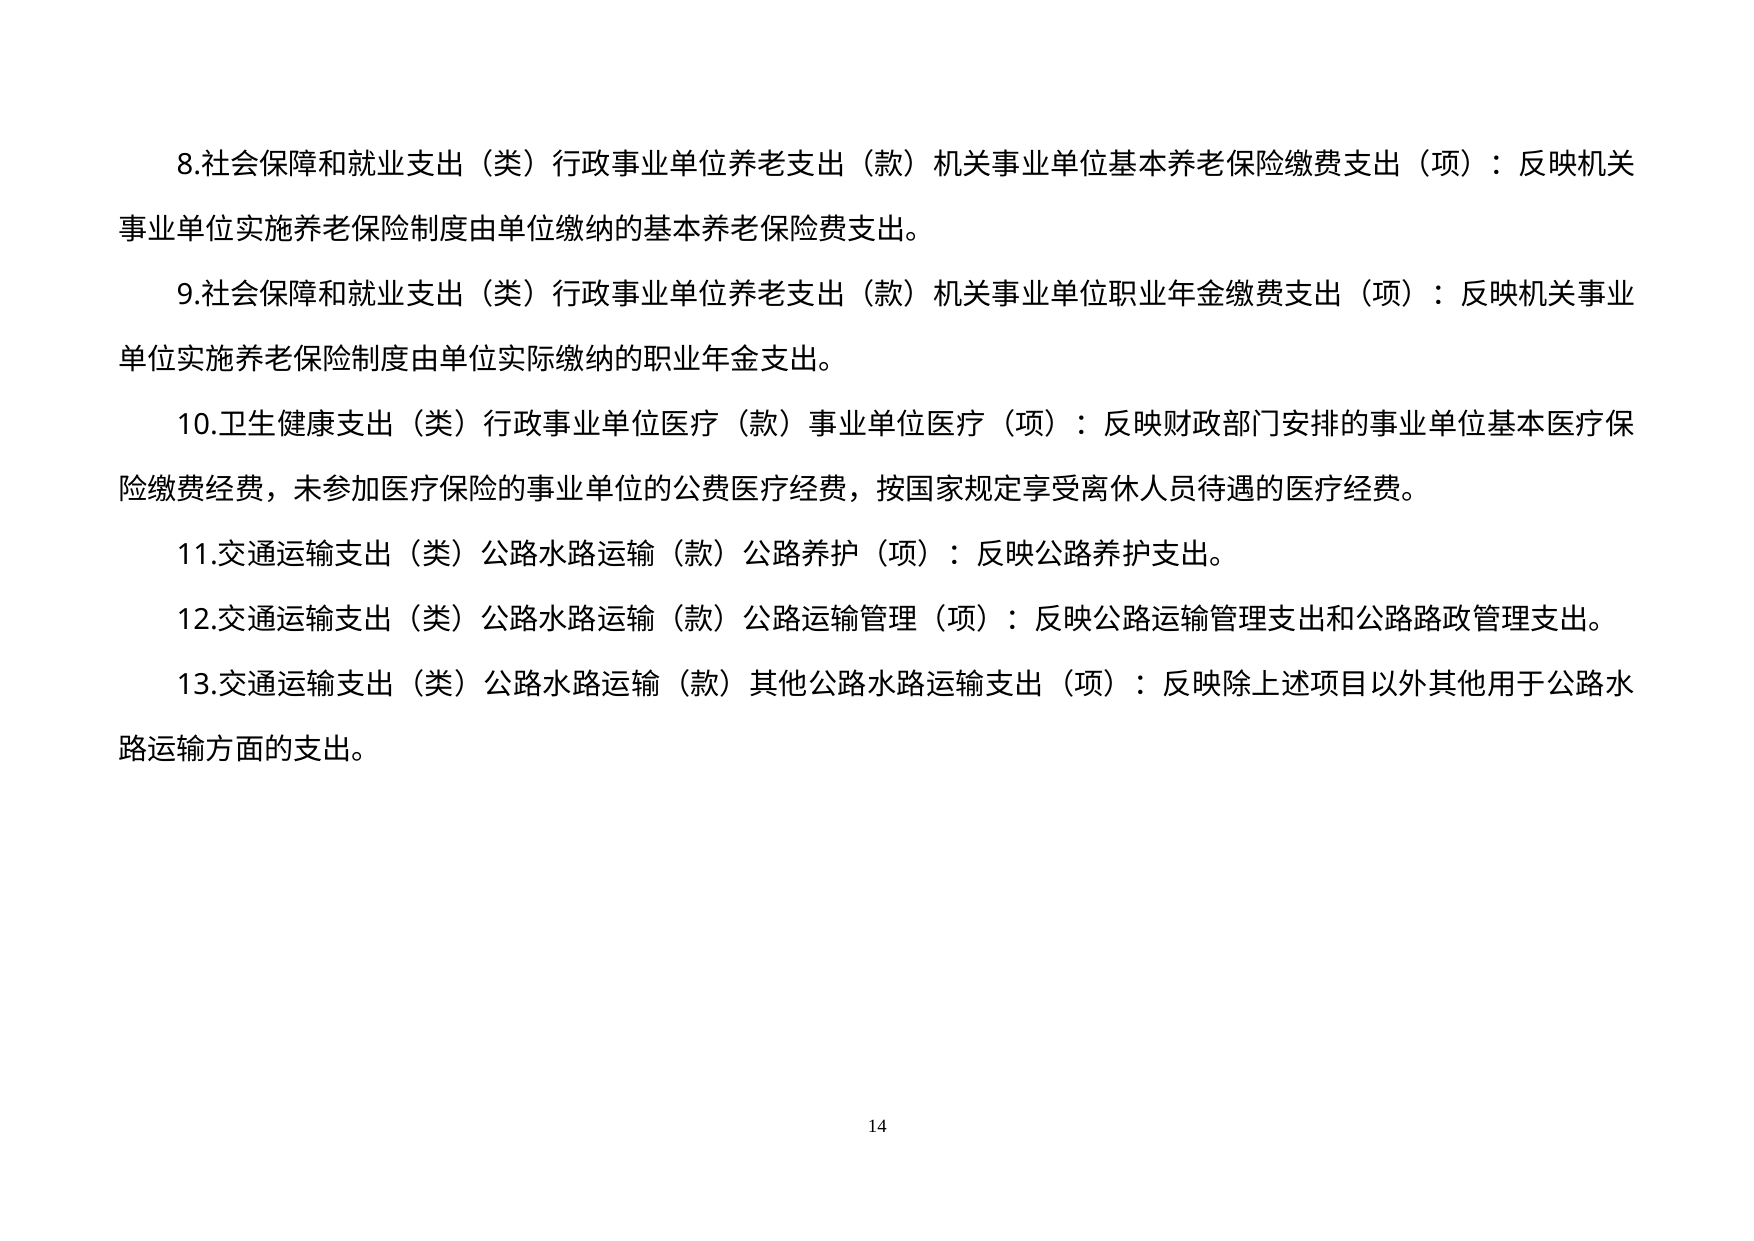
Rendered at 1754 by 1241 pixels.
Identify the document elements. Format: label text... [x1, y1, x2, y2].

text 12.交通运输支出（类）公路水路运输（款）公路运输管理（项）：反映公路运输管理支出和公路路政管理支出。 [118, 584, 1636, 649]
text 13.交通运输支出（类）公路水路运输（款）其他公路水路运输支出（项）：反映除上述项目以外其他用于公路水路运输方面的支出。 [118, 649, 1636, 779]
text 9.社会保障和就业支出（类）行政事业单位养老支出（款）机关事业单位职业年金缴费支出（项）：反映机关事业单位实施养老保险制度由单位实际缴纳的职业年金支出。 [118, 259, 1636, 389]
text 10.卫生健康支出（类）行政事业单位医疗（款）事业单位医疗（项）：反映财政部门安排的事业单位基本医疗保险缴费经费，未参加医疗保险的事业单位的公费医疗经费，按国家规定享受离休人员待遇的医疗经费。 [118, 389, 1636, 519]
text 8.社会保障和就业支出（类）行政事业单位养老支出（款）机关事业单位基本养老保险缴费支出（项）：反映机关事业单位实施养老保险制度由单位缴纳的基本养老保险费支出。 [118, 129, 1636, 259]
text 11.交通运输支出（类）公路水路运输（款）公路养护（项）：反映公路养护支出。 [118, 519, 1636, 584]
